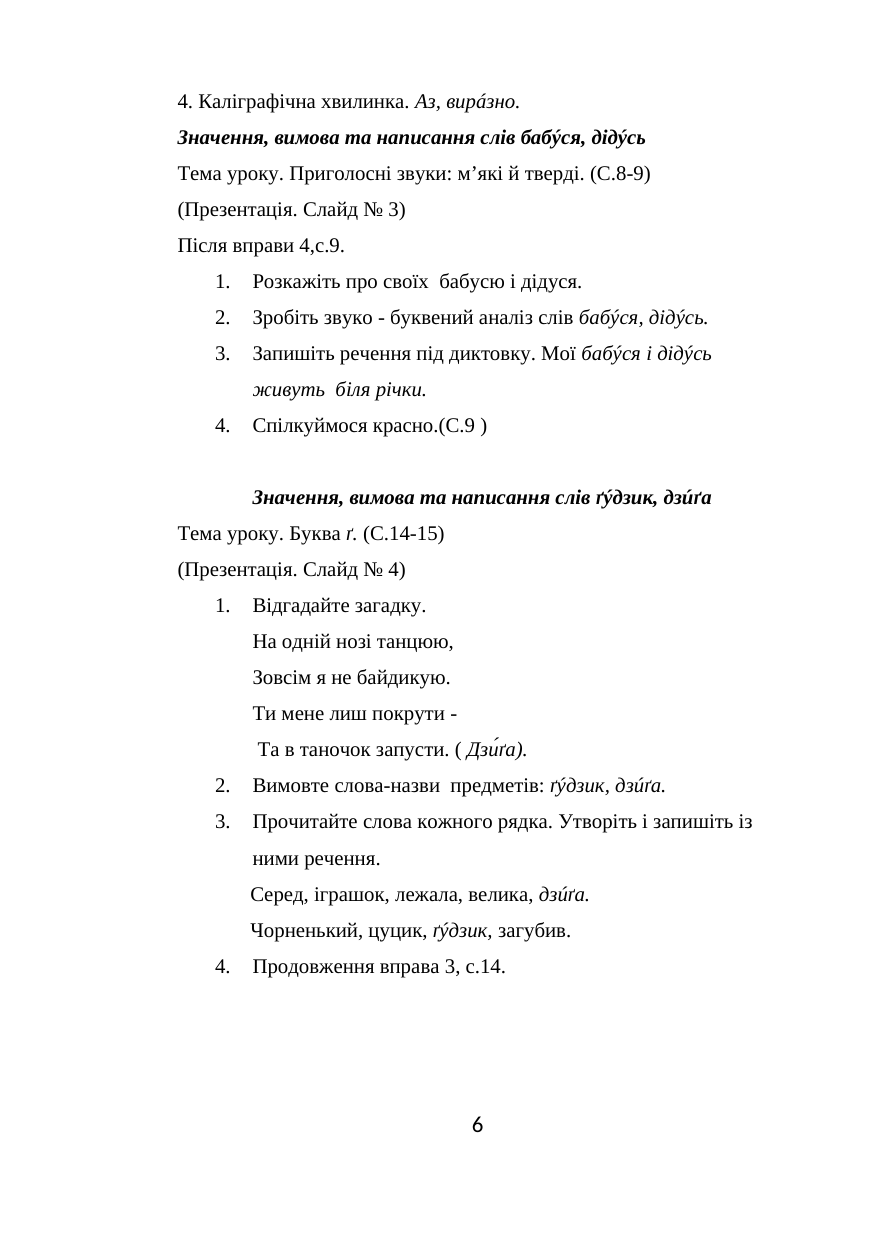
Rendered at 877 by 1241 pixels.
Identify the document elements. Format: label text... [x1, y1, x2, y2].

text Та в таночок запусти. ( Дзи́ґа). [252, 737, 778, 761]
list Спілкуймося красно.(С.9 ) [215, 413, 778, 437]
text Серед, іграшок, лежала, велика, дзúґа. [177, 882, 778, 906]
list Запишіть речення під диктовку. Мої бабýся і дідýсь живуть біля річки. [215, 341, 778, 401]
text (Презентація. Слайд № 3) [177, 197, 778, 221]
text (Презентація. Слайд № 4) [177, 557, 778, 581]
list Розкажіть про своїх бабусю і дідуся. [215, 269, 778, 293]
text Значення, вимова та написання слів бабýся, дідýсь [177, 125, 778, 149]
list Зробіть звуко - буквений аналіз слів бабýся, дідýсь. [215, 305, 778, 329]
list Вимовте слова-назви предметів: ґýдзик, дзúґа. [215, 773, 778, 797]
text Значення, вимова та написання слів ґýдзик, дзúґа [252, 485, 778, 509]
list Відгадайте загадку. [215, 593, 778, 617]
list Продовження вправа 3, с.14. [215, 954, 778, 978]
text Після вправи 4,с.9. [177, 233, 778, 257]
list Прочитайте слова кожного рядка. Утворіть і запишіть із ними речення. [215, 809, 778, 869]
text Зовсім я не байдикую. [252, 665, 778, 689]
text На одній нозі танцюю, [252, 629, 778, 653]
text 4. Каліграфічна хвилинка. Аз, вирáзно. [177, 89, 778, 113]
text Чорненький, цуцик, ґýдзик, загубив. [177, 918, 778, 942]
text Тема уроку. Буква ґ. (С.14-15) [177, 521, 778, 545]
text Ти мене лиш покрути - [252, 701, 778, 725]
text Тема уроку. Приголосні звуки: м’які й тверді. (С.8-9) [177, 161, 778, 185]
